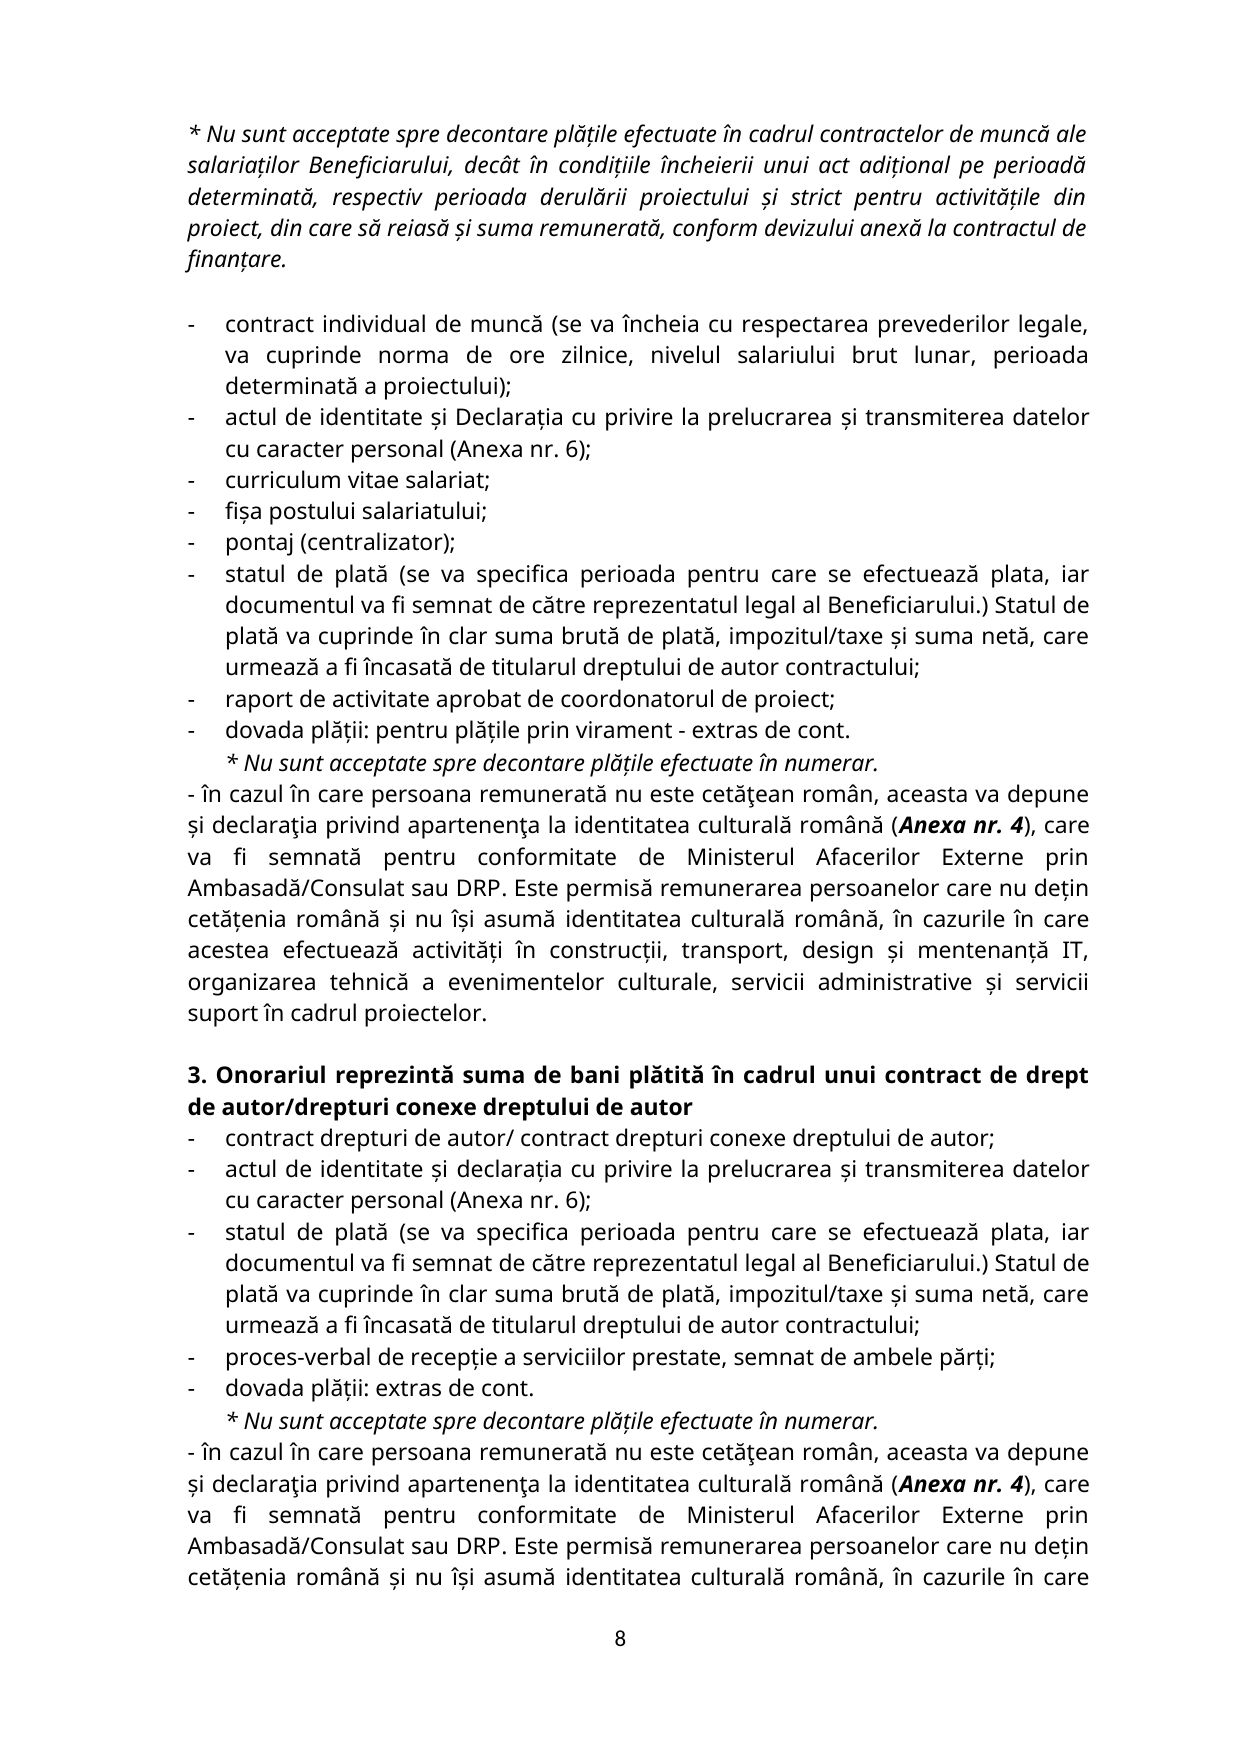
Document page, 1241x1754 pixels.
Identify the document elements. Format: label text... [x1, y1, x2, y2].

list fișa postului salariatului; [187, 495, 1090, 526]
list proces-verbal de recepție a serviciilor prestate, semnat de ambele părți; [187, 1341, 1090, 1372]
list dovada plății: pentru plățile prin virament - extras de cont. [187, 714, 1090, 745]
list raport de activitate aprobat de coordonatorul de proiect; [187, 682, 1090, 714]
list statul de plată (se va specifica perioada pentru care se efectuează plata, iar documentul va fi semnat de către reprezentatul legal al Beneficiarului.) Statul de plată va cuprinde în clar suma brută de plată, impozitul/taxe și suma netă, care urmează a fi încasată de titularul dreptului de autor contractului; [187, 1216, 1090, 1341]
list statul de plată (se va specifica perioada pentru care se efectuează plata, iar documentul va fi semnat de către reprezentatul legal al Beneficiarului.) Statul de plată va cuprinde în clar suma brută de plată, impozitul/taxe și suma netă, care urmează a fi încasată de titularul dreptului de autor contractului; [187, 557, 1090, 682]
list pontaj (centralizator); [187, 526, 1090, 557]
list actul de identitate și declarația cu privire la prelucrarea şi transmiterea datelor cu caracter personal (Anexa nr. 6); [187, 1153, 1090, 1216]
list curriculum vitae salariat; [187, 464, 1090, 495]
list * Nu sunt acceptate spre decontare plățile efectuate în numerar. [225, 1405, 1090, 1436]
list * Nu sunt acceptate spre decontare plățile efectuate în numerar. [225, 747, 1090, 778]
text 3. Onorariul reprezintă suma de bani plătită în cadrul unui contract de drept de autor/drepturi conexe dreptului de autor [187, 1059, 1090, 1122]
text * Nu sunt acceptate spre decontare plățile efectuate în cadrul contractelor de muncă ale salariaților Beneficiarului, decât în condițiile încheierii unui act adițional pe perioadă determinată, respectiv perioada derulării proiectului și strict pentru activitățile din proiect, din care să reiasă și suma remunerată, conform devizului anexă la contractul de finanțare. [187, 118, 1090, 274]
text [187, 1436, 1090, 1592]
list dovada plății: extras de cont. [187, 1372, 1090, 1403]
list contract drepturi de autor/ contract drepturi conexe dreptului de autor; [187, 1122, 1090, 1153]
list actul de identitate și Declarația cu privire la prelucrarea şi transmiterea datelor cu caracter personal (Anexa nr. 6); [187, 401, 1090, 464]
list contract individual de muncă (se va încheia cu respectarea prevederilor legale, va cuprinde norma de ore zilnice, nivelul salariului brut lunar, perioada determinată a proiectului); [187, 307, 1090, 401]
